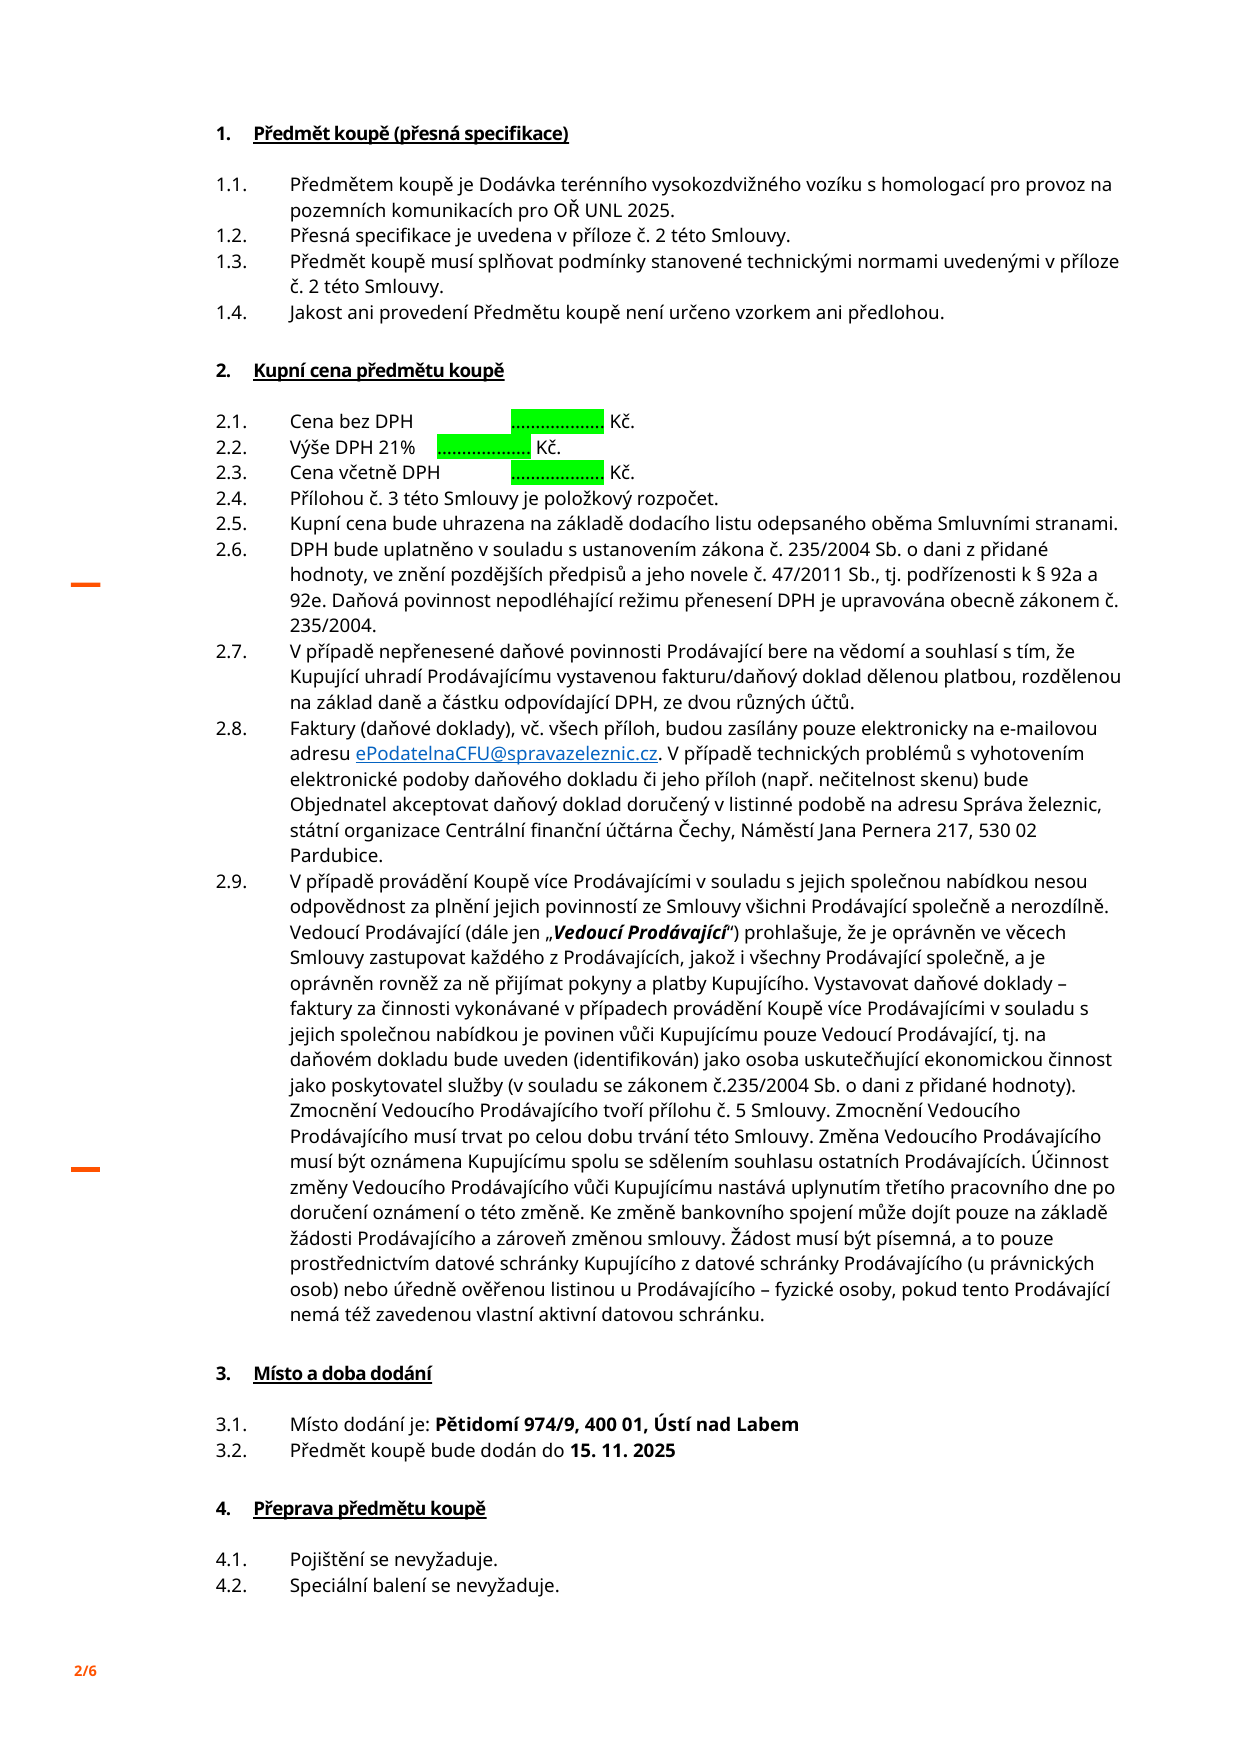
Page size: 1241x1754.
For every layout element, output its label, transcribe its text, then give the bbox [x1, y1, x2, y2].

list Pojištění se nevyžaduje. [216, 1546, 1122, 1572]
list Cena včetně DPH ………………. Kč. [216, 459, 1122, 485]
list Přesná specifikace je uvedena v příloze č. 2 této Smlouvy. [216, 222, 1122, 248]
list Výše DPH 21% ………………. Kč. [531, 434, 1122, 459]
list Jakost ani provedení Předmětu koupě není určeno vzorkem ani předlohou. [216, 299, 1122, 324]
list DPH bude uplatněno v souladu s ustanovením zákona č. 235/2004 Sb. o dani z přidané hodnoty, ve znění pozdějších předpisů a jeho novele č. 47/2011 Sb., tj. podřízenosti k § 92a a 92e. Daňová povinnost nepodléhající režimu přenesení DPH je upravována obecně zákonem č. 235/2004. [216, 536, 1122, 638]
list Cena bez DPH ………………. Kč. [216, 408, 1122, 434]
list Místo dodání je: Pětidomí 974/9, 400 01, Ústí nad Labem [216, 1411, 1122, 1437]
list Předmětem koupě je Dodávka terénního vysokozdvižného vozíku s homologací pro provoz na pozemních komunikacích pro OŘ UNL 2025. [216, 171, 1122, 222]
list Kupní cena bude uhrazena na základě dodacího listu odepsaného oběma Smluvními stranami. [216, 511, 1122, 536]
subtitle Předmět koupě (přesná specifikace) [216, 121, 1122, 146]
list V případě nepřenesené daňové povinnosti Prodávající bere na vědomí a souhlasí s tím, že Kupující uhradí Prodávajícímu vystavenou fakturu/daňový doklad dělenou platbou, rozdělenou na základ daně a částku odpovídající DPH, ze dvou různých účtů. [216, 638, 1122, 715]
list Přílohou č. 3 této Smlouvy je položkový rozpočet. [216, 485, 1122, 511]
list Předmět koupě bude dodán do 15. 11. 2025 [216, 1437, 1122, 1462]
subtitle Místo a doba dodání [216, 1361, 1122, 1386]
list Speciální balení se nevyžaduje. [216, 1572, 1122, 1597]
list Výše DPH 21% ………………. Kč. [216, 434, 437, 459]
list V případě provádění Koupě více Prodávajícími v souladu s jejich společnou nabídkou nesou odpovědnost za plnění jejich povinností ze Smlouvy všichni Prodávající společně a nerozdílně. Vedoucí Prodávající (dále jen „Vedoucí Prodávající“) prohlašuje, že je oprávněn ve věcech Smlouvy zastupovat každého z Prodávajících, jakož i všechny Prodávající společně, a je oprávněn rovněž za ně přijímat pokyny a platby Kupujícího. Vystavovat daňové doklady – faktury za činnosti vykonávané v případech provádění Koupě více Prodávajícími v souladu s jejich společnou nabídkou je povinen vůči Kupujícímu pouze Vedoucí Prodávající, tj. na daňovém dokladu bude uveden (identifikován) jako osoba uskutečňující ekonomickou činnost jako poskytovatel služby (v souladu se zákonem č.235/2004 Sb. o dani z přidané hodnoty). Zmocnění Vedoucího Prodávajícího tvoří přílohu č. 5 Smlouvy. Zmocnění Vedoucího Prodávajícího musí trvat po celou dobu trvání této Smlouvy. Změna Vedoucího Prodávajícího musí být oznámena Kupujícímu spolu se sdělením souhlasu ostatních Prodávajících. Účinnost změny Vedoucího Prodávajícího vůči Kupujícímu nastává uplynutím třetího pracovního dne po doručení oznámení o této změně. Ke změně bankovního spojení může dojít pouze na základě žádosti Prodávajícího a zároveň změnou smlouvy. Žádost musí být písemná, a to pouze prostřednictvím datové schránky Kupujícího z datové schránky Prodávajícího (u právnických osob) nebo úředně ověřenou listinou u Prodávajícího – fyzické osoby, pokud tento Prodávající nemá též zavedenou vlastní aktivní datovou schránku. [216, 868, 1122, 1327]
subtitle Přeprava předmětu koupě [216, 1496, 1122, 1521]
list Faktury (daňové doklady), vč. všech příloh, budou zasílány pouze elektronicky na e-mailovou adresu ePodatelnaCFU@spravazeleznic.cz. V případě technických problémů s vyhotovením elektronické podoby daňového dokladu či jeho příloh (např. nečitelnost skenu) bude Objednatel akceptovat daňový doklad doručený v listinné podobě na adresu Správa železnic, státní organizace Centrální finanční účtárna Čechy, Náměstí Jana Pernera 217, 530 02 Pardubice. [216, 715, 1122, 868]
list Předmět koupě musí splňovat podmínky stanovené technickými normami uvedenými v příloze č. 2 této Smlouvy. [216, 248, 1122, 299]
subtitle Kupní cena předmětu koupě [216, 358, 1122, 383]
